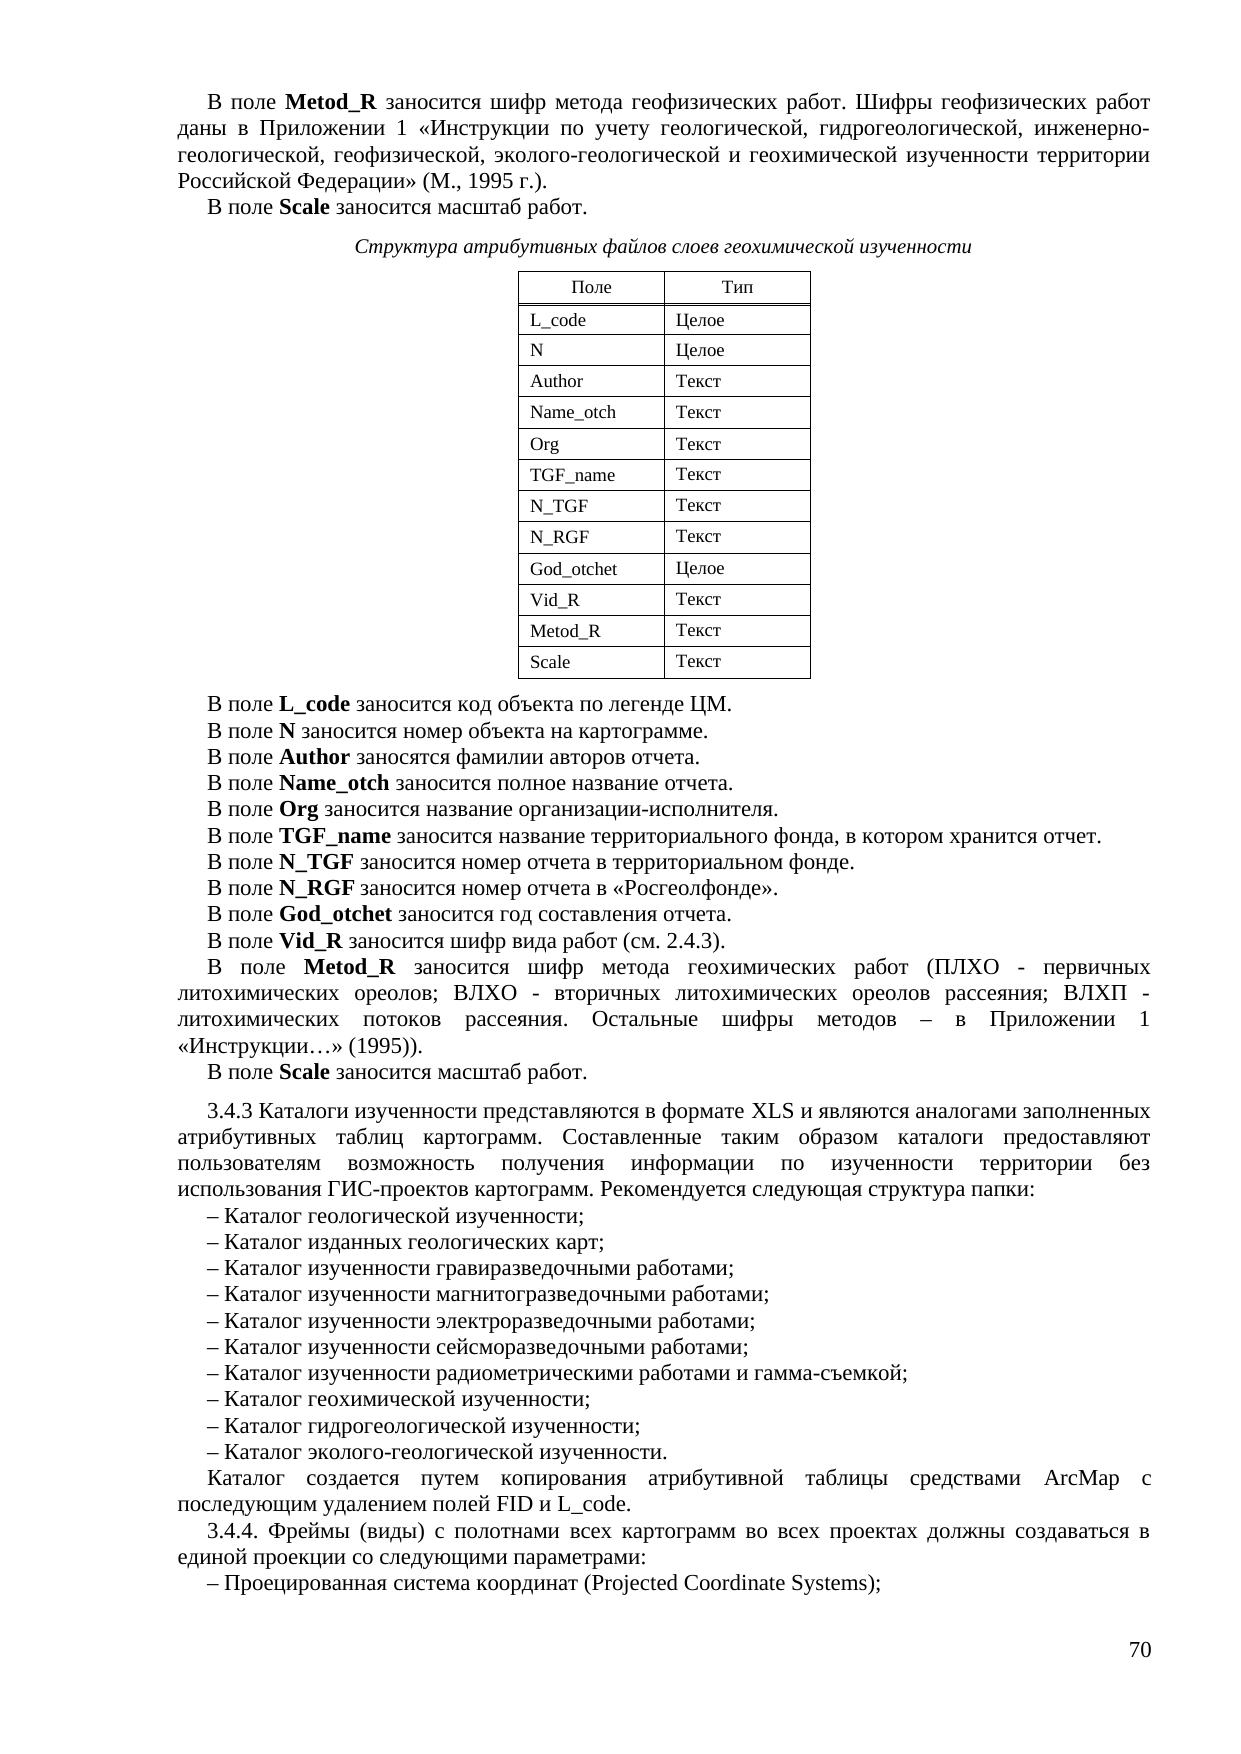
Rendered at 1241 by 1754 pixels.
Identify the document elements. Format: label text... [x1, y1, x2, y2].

text В поле Author заносятся фамилии авторов отчета. [177, 743, 1152, 770]
text В поле N_RGF заносится номер отчета в «Росгеолфонде». [177, 875, 1152, 901]
text В поле Scale заносится масштаб работ. [177, 194, 1152, 220]
text В поле Org заносится название организации-исполнителя. [177, 796, 1152, 822]
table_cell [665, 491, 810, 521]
text В поле God_otchet заносится год составления отчета. [177, 901, 1152, 927]
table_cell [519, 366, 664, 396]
text 3.4.4. Фреймы (виды) с полотнами всех картограмм во всех проектах должны создаваться в единой проекции со следующими параметрами: [177, 1517, 1152, 1570]
text В поле Name_otch заносится полное название отчета. [177, 770, 1152, 796]
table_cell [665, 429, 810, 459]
text – Проецированная система координат (Projected Coordinate Systems); [177, 1570, 1152, 1596]
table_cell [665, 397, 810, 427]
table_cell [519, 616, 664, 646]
text – Каталог гидрогеологической изученности; [177, 1412, 1152, 1438]
text В поле N заносится номер объекта на картограмме. [177, 717, 1152, 743]
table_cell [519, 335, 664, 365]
text – Каталог изученности магнитогразведочными работами; [177, 1281, 1152, 1307]
text – Каталог изданных геологических карт; [177, 1228, 1152, 1255]
text В поле Metod_R заносится шифр метода геофизических работ. Шифры геофизических работ даны в Приложении 1 «Инструкции по учету геологической, гидрогеологической, инженерно-геологической, геофизической, эколого-геологической и геохимической изученности территории Российской Федерации» (М., 1995 г.). [177, 89, 1152, 194]
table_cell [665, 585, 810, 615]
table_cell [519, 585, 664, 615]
text – Каталог изученности гравиразведочными работами; [177, 1255, 1152, 1281]
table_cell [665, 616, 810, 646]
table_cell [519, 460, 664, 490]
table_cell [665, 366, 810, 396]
text В поле Metod_R заносится шифр метода геохимических работ (ПЛХО - первичных литохимических ореолов; ВЛХО - вторичных литохимических ореолов рассеяния; ВЛХП - литохимических потоков рассеяния. Остальные шифры методов – в Приложении 1 «Инструкции…» (1995)). [177, 953, 1152, 1058]
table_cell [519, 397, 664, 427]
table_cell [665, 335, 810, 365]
text – Каталог изученности сейсморазведочными работами; [177, 1333, 1152, 1360]
text В поле Scale заносится масштаб работ. [177, 1058, 1152, 1085]
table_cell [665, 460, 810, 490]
text – Каталог изученности электроразведочными работами; [177, 1307, 1152, 1333]
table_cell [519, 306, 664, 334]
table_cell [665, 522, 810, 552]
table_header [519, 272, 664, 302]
text 3.4.3 Каталоги изученности представляются в формате XLS и являются аналогами заполненных атрибутивных таблиц картограмм. Составленные таким образом каталоги предоставляют пользователям возможность получения информации по изученности территории без использования ГИС-проектов картограмм. Рекомендуется следующая структура папки: [177, 1097, 1152, 1202]
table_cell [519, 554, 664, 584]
text Каталог создается путем копирования атрибутивной таблицы средствами ArcMap с последующим удалением полей FID и L_code. [177, 1465, 1152, 1517]
text В поле N_TGF заносится номер отчета в территориальном фонде. [177, 848, 1152, 875]
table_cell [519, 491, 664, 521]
text В поле Vid_R заносится шифр вида работ (см. 2.4.3). [177, 927, 1152, 953]
text – Каталог геохимической изученности; [177, 1386, 1152, 1412]
text – Каталог изученности радиометрическими работами и гамма-съемкой; [177, 1360, 1152, 1386]
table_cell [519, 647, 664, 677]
text – Каталог эколого-геологической изученности. [177, 1438, 1152, 1465]
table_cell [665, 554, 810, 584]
text В поле L_code заносится код объекта по легенде ЦМ. [177, 691, 1152, 717]
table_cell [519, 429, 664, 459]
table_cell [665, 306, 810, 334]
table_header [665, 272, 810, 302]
text Структура атрибутивных файлов слоев геохимической изученности [177, 232, 1152, 259]
text В поле TGF_name заносится название территориального фонда, в котором хранится отчет. [177, 822, 1152, 848]
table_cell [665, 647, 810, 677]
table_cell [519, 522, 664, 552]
text – Каталог геологической изученности; [177, 1202, 1152, 1228]
